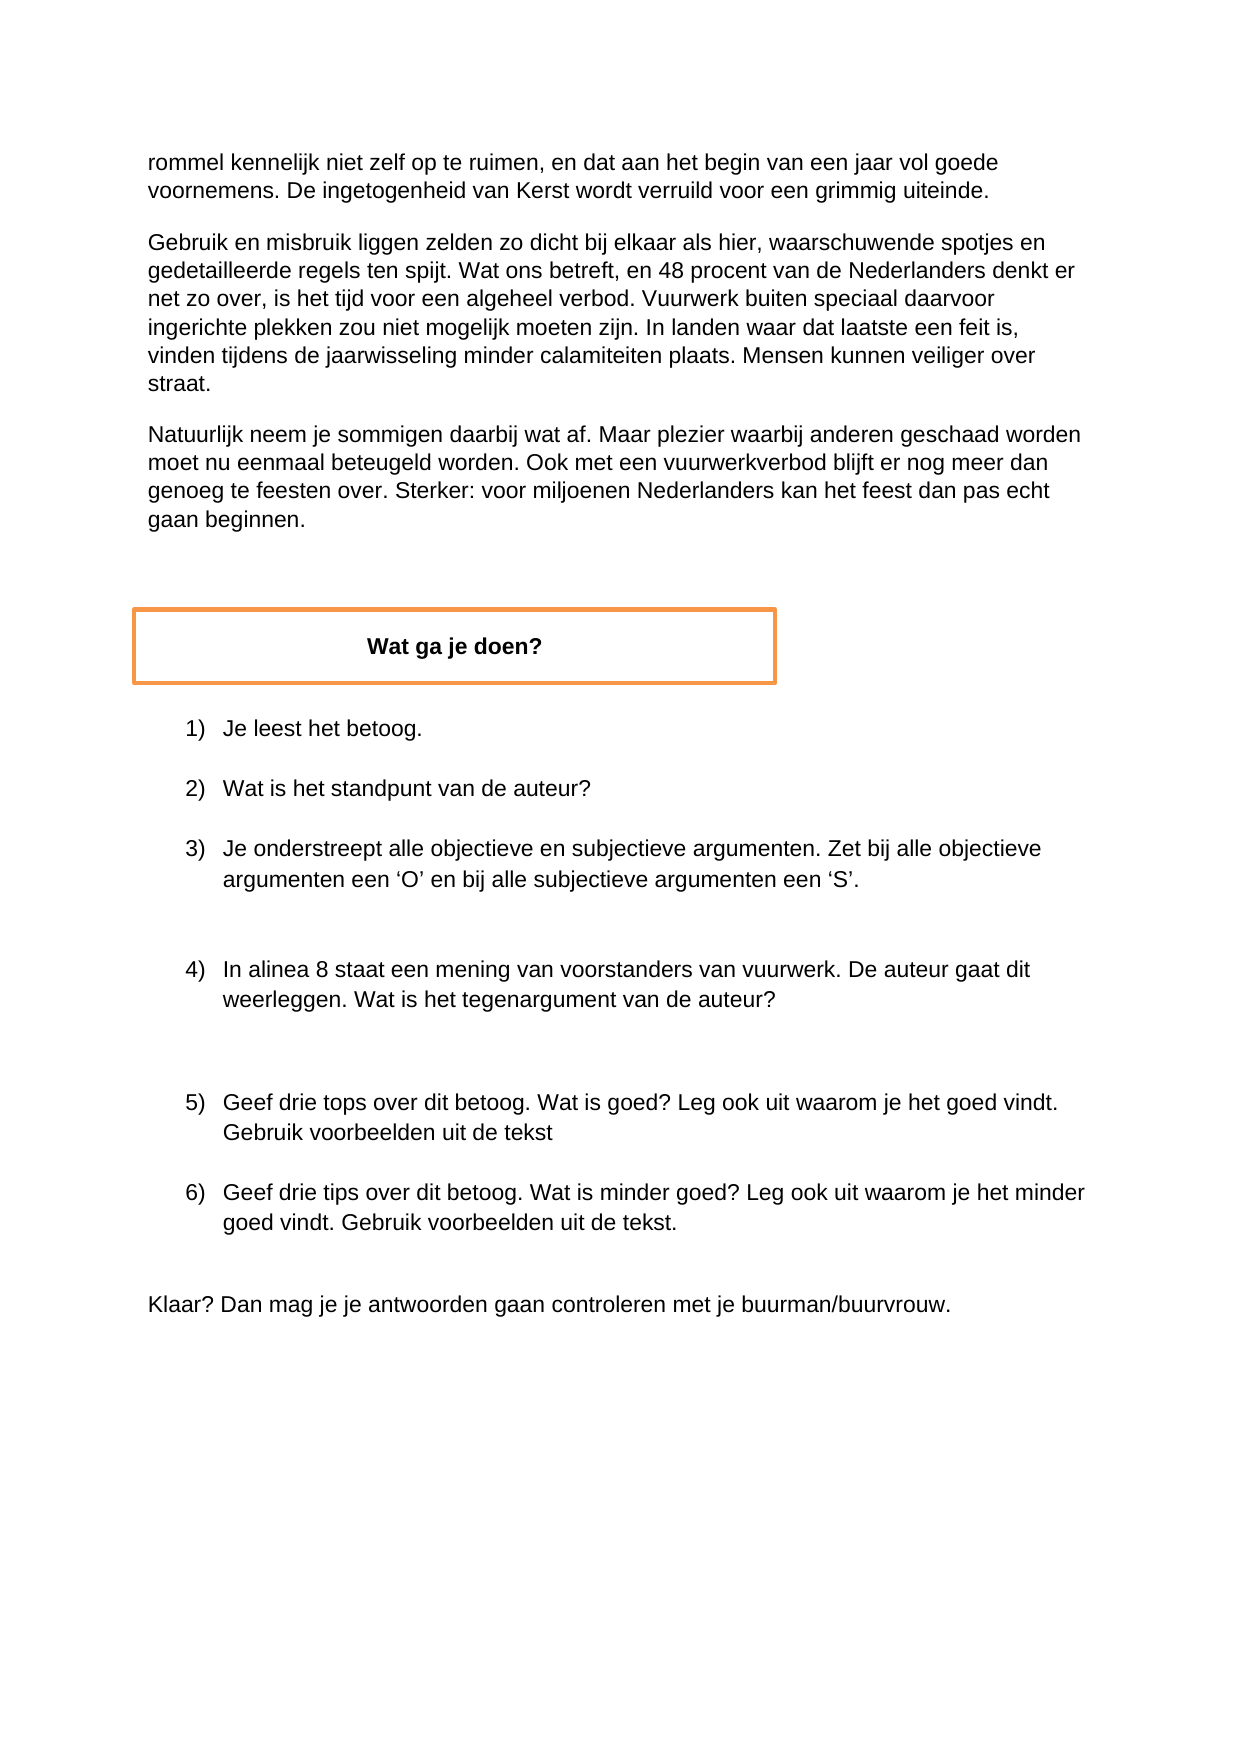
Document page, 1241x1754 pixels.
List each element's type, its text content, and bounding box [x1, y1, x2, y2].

list Geef drie tops over dit betoog. Wat is goed? Leg ook uit waarom je het goed vindt. Gebruik voorbeelden uit de tekst [185, 1088, 1093, 1145]
text Klaar? Dan mag je je antwoorden gaan controleren met je buurman/buurvrouw. [148, 1291, 1093, 1317]
list In alinea 8 staat een mening van voorstanders van vuurwerk. De auteur gaat dit weerleggen. Wat is het tegenargument van de auteur? [185, 956, 1093, 1013]
list Je leest het betoog. [185, 714, 1093, 741]
list Je onderstreept alle objectieve en subjectieve argumenten. Zet bij alle objectieve argumenten een ‘O’ en bij alle subjectieve argumenten een ‘S’. [185, 835, 1093, 892]
text Natuurlijk neem je sommigen daarbij wat af. Maar plezier waarbij anderen geschaad worden moet nu eenmaal beteugeld worden. Ook met een vuurwerkverbod blijft er nog meer dan genoeg te feesten over. Sterker: voor miljoenen Nederlanders kan het feest dan pas echt gaan beginnen. [148, 419, 1093, 532]
list Wat is het standpunt van de auteur? [185, 775, 1093, 801]
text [148, 148, 1093, 204]
text Gebruik en misbruik liggen zelden zo dicht bij elkaar als hier, waarschuwende spotjes en gedetailleerde regels ten spijt. Wat ons betreft, en 48 procent van de Nederlanders denkt er net zo over, is het tijd voor een algeheel verbod. Vuurwerk buiten speciaal daarvoor ingerichte plekken zou niet mogelijk moeten zijn. In landen waar dat laatste een feit is, vinden tijdens de jaarwisseling minder calamiteiten plaats. Mensen kunnen veiliger over straat. [148, 227, 1093, 396]
list Geef drie tips over dit betoog. Wat is minder goed? Leg ook uit waarom je het minder goed vindt. Gebruik voorbeelden uit de tekst. [185, 1179, 1093, 1236]
